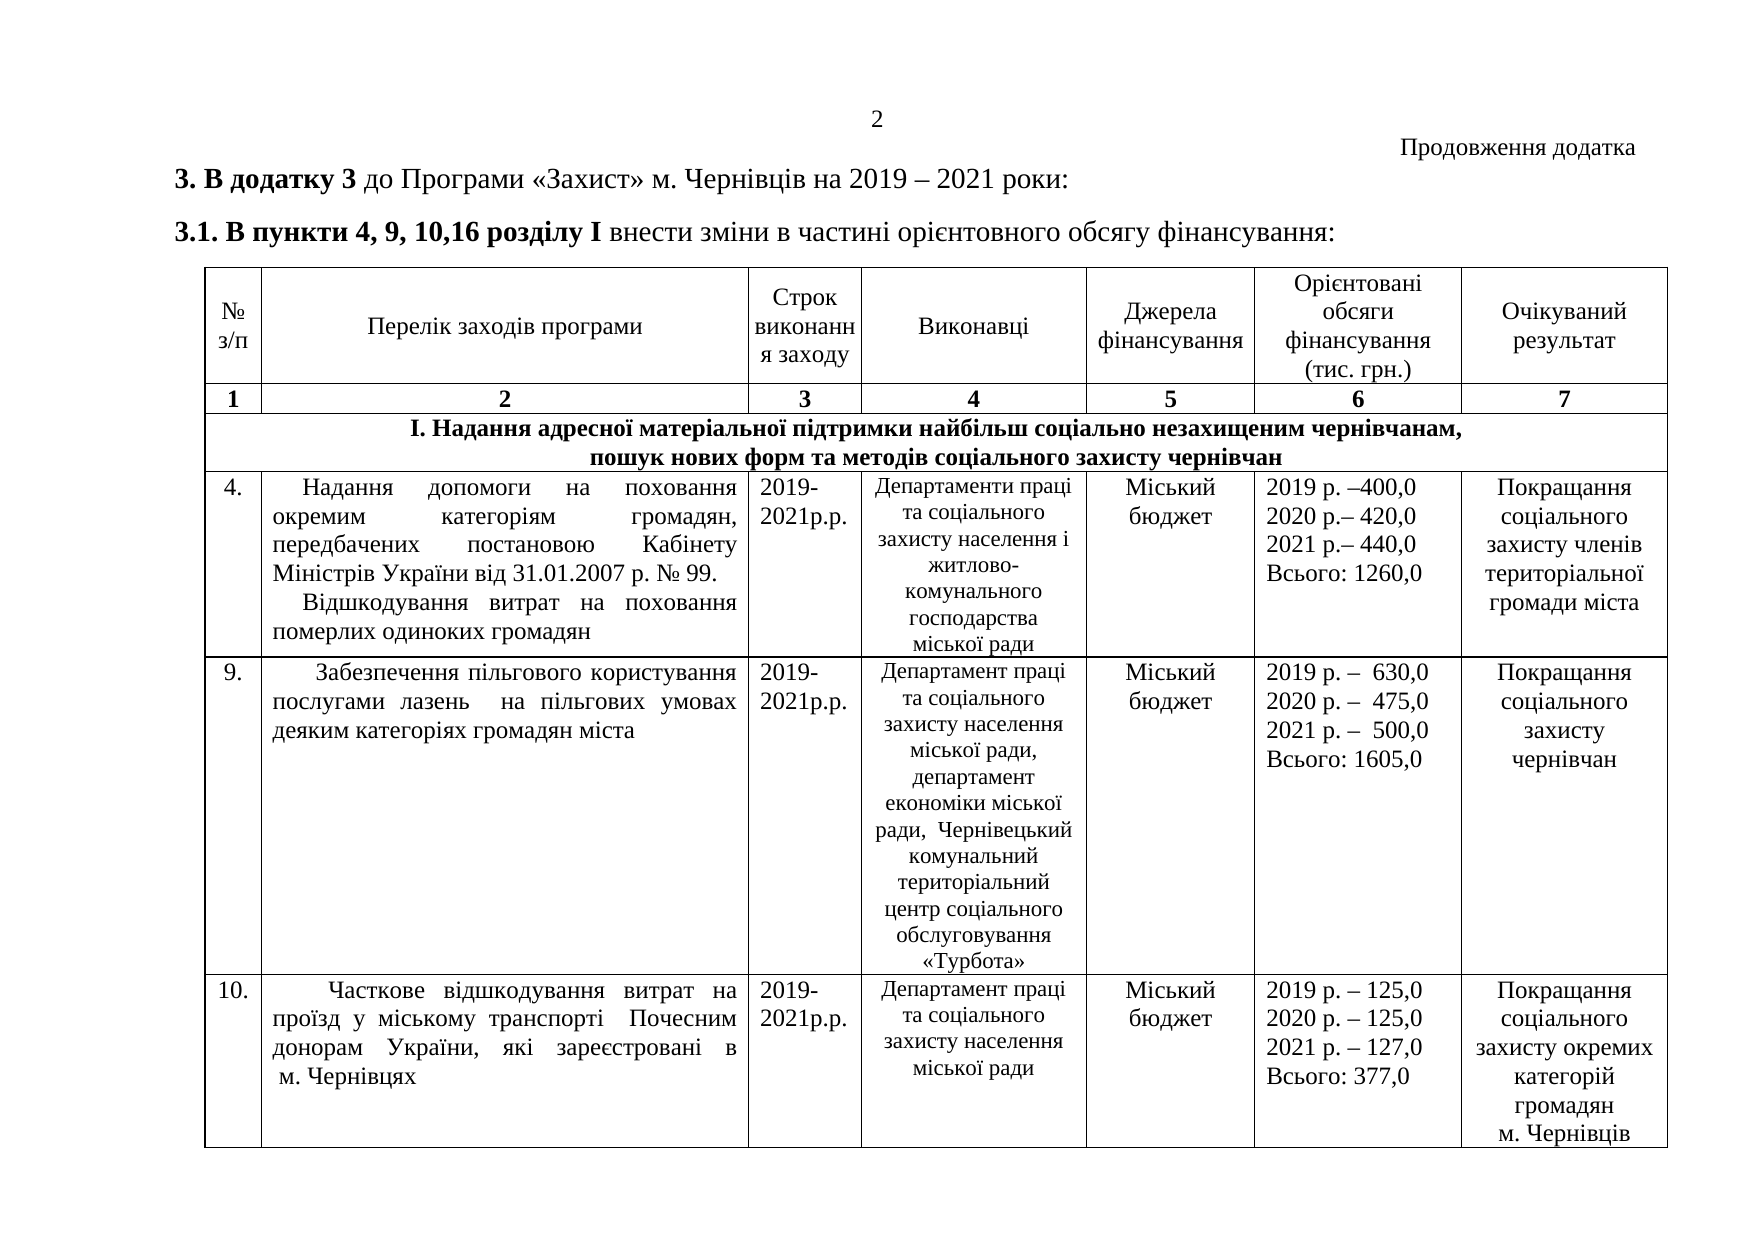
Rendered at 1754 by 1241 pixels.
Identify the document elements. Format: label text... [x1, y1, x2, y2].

table_cell Покращання соціального захисту чернівчан [1462, 658, 1667, 974]
table_cell 1 [206, 384, 261, 412]
table_cell Часткове відшкодування витрат на проїзд у міському транспорті Почесним донорам України, які зареєстровані в м. Чернівцях [262, 975, 748, 1147]
table_cell 2019-2021р.р. [749, 975, 861, 1147]
table_cell 2019 р. – 630,0 2020 р. – 475,0 2021 р. – 500,0 Всього: 1605,0 [1255, 658, 1461, 974]
table_cell Міський бюджет [1087, 472, 1254, 656]
table_cell 7 [1462, 384, 1667, 412]
table_cell Покращання соціального захисту окремих категорій громадян м. Чернівців [1462, 975, 1667, 1147]
table_header Орієнтовані обсяги фінансування (тис. грн.) [1255, 268, 1461, 383]
table_cell 4 [862, 384, 1086, 412]
table_header Джерела фінансування [1087, 268, 1254, 383]
table_cell 2019 р. –400,0 2020 р.– 420,0 2021 р.– 440,0 Всього: 1260,0 [1255, 472, 1461, 656]
table_header Очікуваний результат [1462, 268, 1667, 383]
table_cell Надання допомоги на поховання окремим категоріям громадян, передбачених постановою Кабінету Міністрів України від 31.01.2007 р. № 99. Відшкодування витрат на поховання померлих одиноких громадян [262, 472, 748, 656]
table_cell Міський бюджет [1087, 975, 1254, 1147]
table_header Виконавці [862, 268, 1086, 383]
table_cell Покращання соціального захисту членів територіальної громади міста [1462, 472, 1667, 656]
table_cell 10. [206, 975, 261, 1147]
table_cell Міський бюджет [1087, 658, 1254, 974]
table_cell 2019 р. – 125,0 2020 р. – 125,0 2021 р. – 127,0 Всього: 377,0 [1255, 975, 1461, 1147]
table_cell 2019-2021р.р. [749, 658, 861, 974]
table_cell Департамент праці та соціального захисту населення міської ради [862, 975, 1086, 1147]
text Продовження додатка [118, 132, 1636, 161]
table_header Строк виконання заходу [749, 268, 861, 383]
table_header Перелік заходів програми [262, 268, 748, 383]
table_cell Департаменти праці та соціального захисту населення і житлово-комунального господарства міської ради [862, 472, 1086, 656]
table_cell Забезпечення пільгового користування послугами лазень на пільгових умовах деяким категоріях громадян міста [262, 658, 748, 974]
table_cell 5 [1087, 384, 1254, 412]
table_cell І. Надання адресної матеріальної підтримки найбільш соціально незахищеним чернівчанам, пошук нових форм та методів соціального захисту чернівчан [206, 414, 1667, 471]
table_cell 9. [206, 658, 261, 974]
text 2 [118, 104, 1636, 132]
table_cell 2019-2021р.р. [749, 472, 861, 656]
table_header № з/п [206, 268, 261, 383]
text 3. В додатку 3 до Програми «Захист» м. Чернівців на 2019 – 2021 роки: [118, 161, 1636, 195]
table_cell 6 [1255, 384, 1461, 412]
table_cell Департамент праці та соціального захисту населення міської ради, департамент економіки міської ради, Чернівецький комунальний територіальний центр соціального обслуговування «Турбота» [862, 658, 1086, 974]
text 3.1. В пункти 4, 9, 10,16 розділу І внести зміни в частині орієнтовного обсягу фінансування: [118, 214, 1636, 247]
table_cell 4. [206, 472, 261, 656]
table_cell 3 [749, 384, 861, 412]
table_cell 2 [262, 384, 748, 412]
